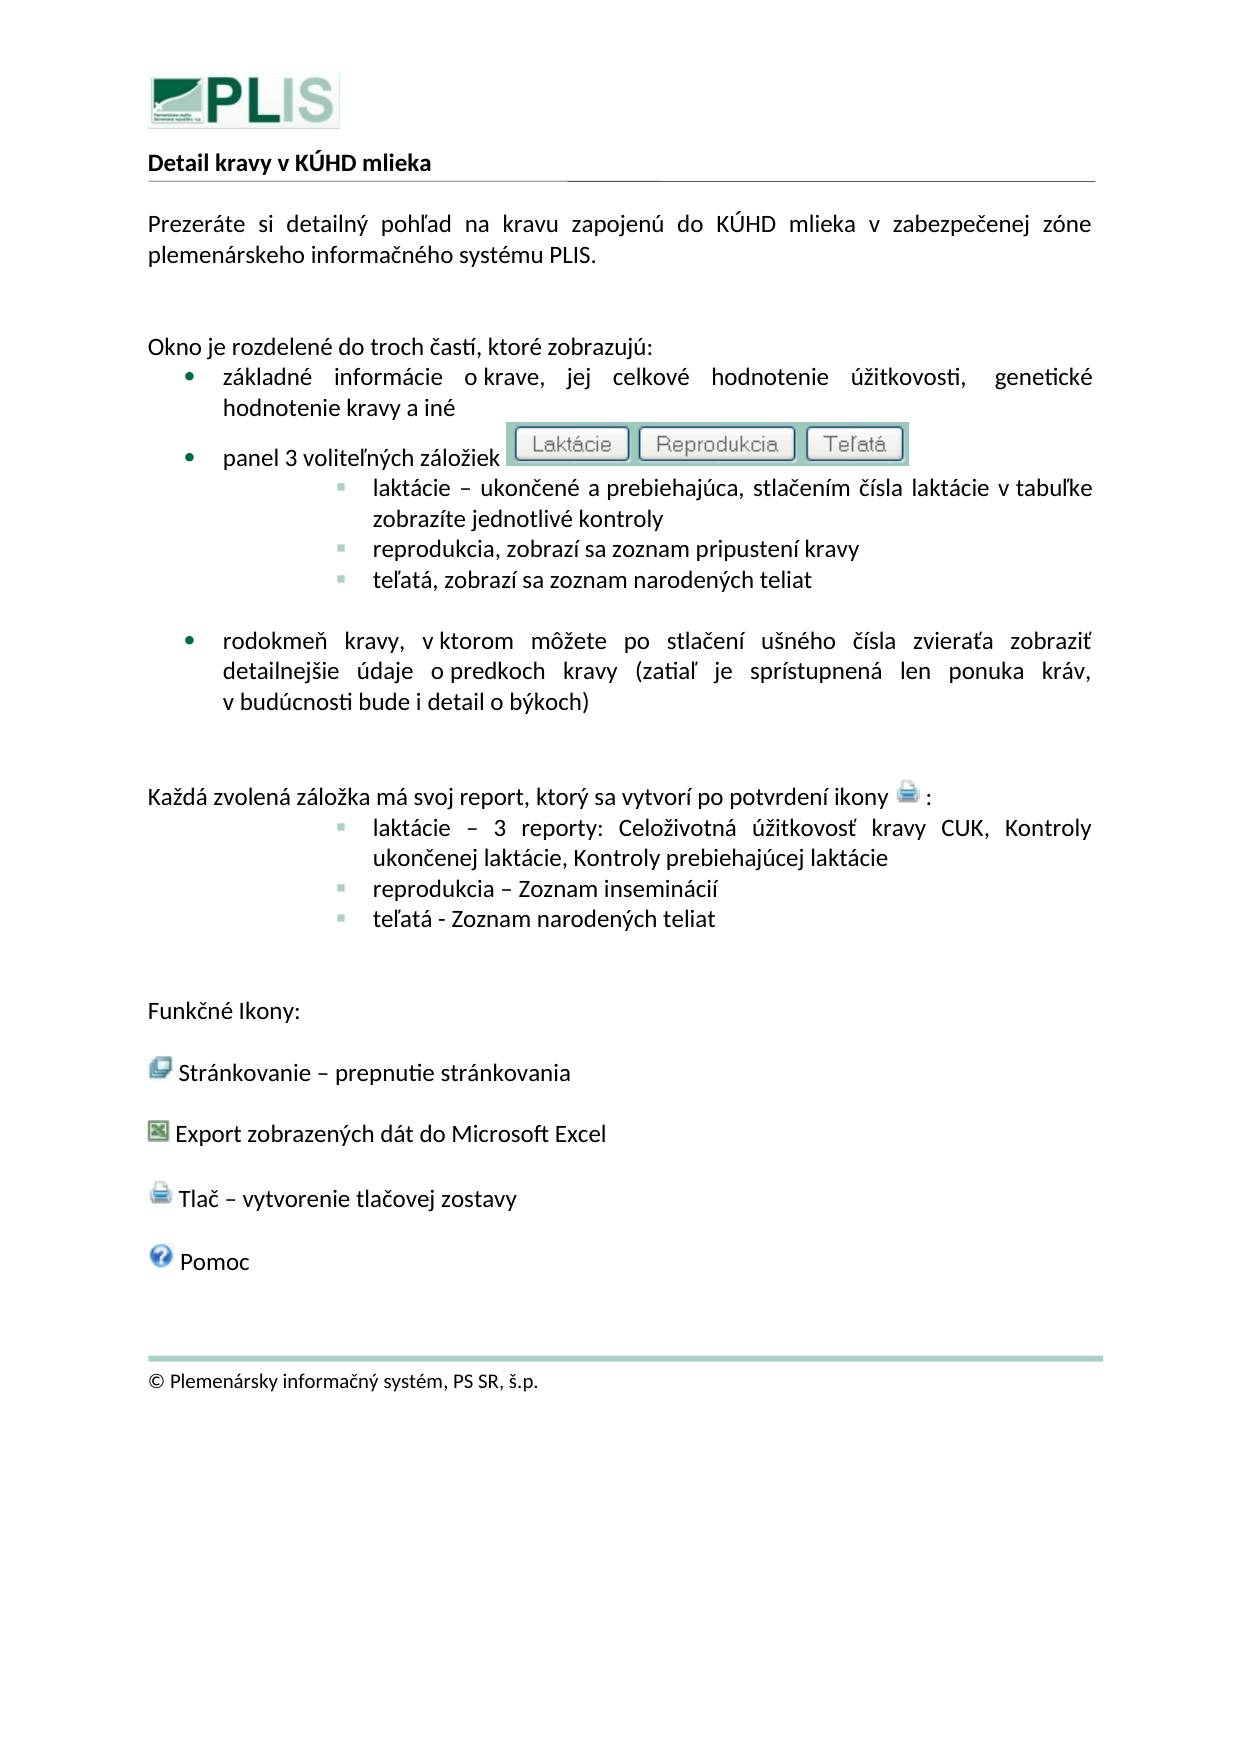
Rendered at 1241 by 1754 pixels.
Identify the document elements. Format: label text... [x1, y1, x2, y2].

text Export zobrazených dát do Microsoft Excel [148, 1118, 1117, 1148]
list reprodukcia – Zoznam inseminácií [335, 873, 1093, 903]
list základné informácie o krave, jej celkové hodnotenie úžitkovosti, genetické hodnotenie kravy a iné [185, 361, 1093, 422]
picture [147, 1120, 170, 1142]
text Stránkovanie – prepnutie stránkovania [148, 1056, 1117, 1087]
picture [147, 1178, 173, 1207]
list rodokmeň kravy, v ktorom môžete po stlačení ušného čísla zvieraťa zobraziť detailnejšie údaje o predkoch kravy (zatiaľ je sprístupnená len ponuka kráv, v budúcnosti bude i detail o býkoch) [185, 625, 1093, 716]
list teľatá, zobrazí sa zoznam narodených teliat [335, 564, 1093, 594]
list reprodukcia, zobrazí sa zoznam pripustení kravy [335, 533, 1093, 564]
picture [147, 73, 340, 129]
text Funkčné Ikony: [148, 995, 1117, 1026]
picture [147, 1243, 175, 1271]
list laktácie – ukončené a prebiehajúca, stlačením čísla laktácie v tabuľke zobrazíte jednotlivé kontroly [335, 472, 1093, 533]
picture [894, 777, 920, 806]
text Každá zvolená záložka má svoj report, ktorý sa vytvorí po potvrdení ikony : [148, 777, 1117, 812]
picture [506, 422, 910, 466]
text Tlač – vytvorenie tlačovej zostavy [148, 1179, 1117, 1213]
text Detail kravy v KÚHD mlieka [148, 148, 1117, 178]
text Prezeráte si detailný pohľad na kravu zapojenú do KÚHD mlieka v zabezpečenej zóne plemenárskeho informačného systému PLIS. [148, 209, 1093, 270]
text © ‎Plemenársky informačný systém‎, ‎PS SR‎, ‎š‎.‎p‎. [148, 1368, 1117, 1393]
picture [147, 1056, 173, 1081]
list teľatá - Zoznam narodených teliat [335, 903, 1093, 934]
text Okno je rozdelené do troch častí, ktoré zobrazujú: [148, 331, 1117, 361]
text Pomoc [148, 1244, 1117, 1277]
list laktácie – 3 reporty: Celoživotná úžitkovosť kravy CUK, Kontroly ukončenej laktácie, Kontroly prebiehajúcej laktácie [335, 812, 1093, 873]
